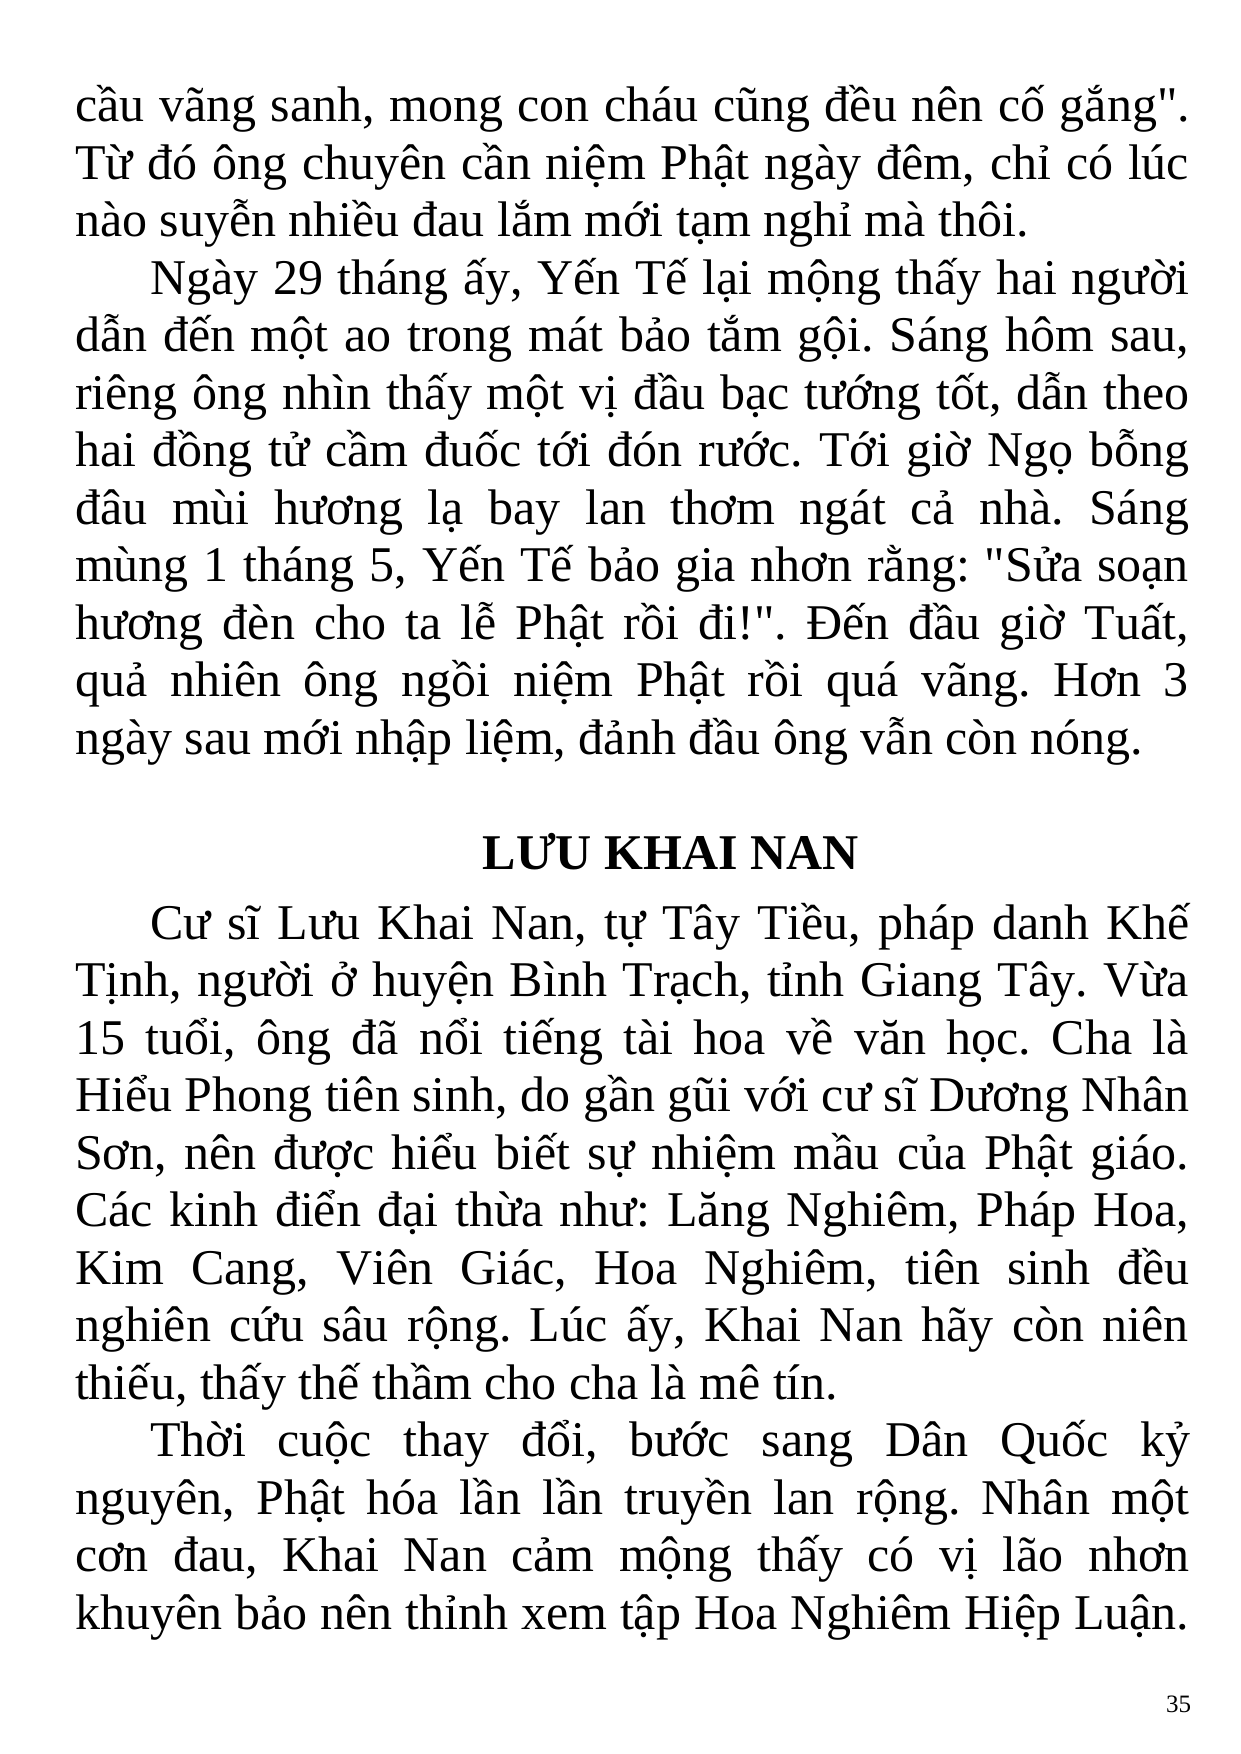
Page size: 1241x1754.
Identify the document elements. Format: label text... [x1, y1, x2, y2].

text LƯU KHAI NAN [75, 822, 1191, 880]
text Ngày 29 tháng ấy, Yến Tế lại mộng thấy hai người dẫn đến một ao trong mát bảo tắm gội. Sáng hôm sau, riêng ông nhìn thấy một vị đầu bạc tướng tốt, dẫn theo hai đồng tử cầm đuốc tới đón rước. Tới giờ Ngọ bỗng đâu mùi hương lạ bay lan thơm ngát cả nhà. Sáng mùng 1 tháng 5, Yến Tế bảo gia nhơn rằng: "Sửa soạn hương đèn cho ta lễ Phật rồi đi!". Đến đầu giờ Tuất, quả nhiên ông ngồi niệm Phật rồi quá vãng. Hơn 3 ngày sau mới nhập liệm, đảnh đầu ông vẫn còn nóng. [75, 247, 1191, 765]
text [75, 75, 1191, 247]
text Cư sĩ Lưu Khai Nan, tự Tây Tiều, pháp danh Khế Tịnh, người ở huyện Bình Trạch, tỉnh Giang Tây. Vừa 15 tuổi, ông đã nổi tiếng tài hoa về văn học. Cha là Hiểu Phong tiên sinh, do gần gũi với cư sĩ Dương Nhân Sơn, nên được hiểu biết sự nhiệm mầu của Phật giáo. Các kinh điển đại thừa như: Lăng Nghiêm, Pháp Hoa, Kim Cang, Viên Giác, Hoa Nghiêm, tiên sinh đều nghiên cứu sâu rộng. Lúc ấy, Khai Nan hãy còn niên thiếu, thấy thế thầm cho cha là mê tín. [75, 892, 1191, 1410]
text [75, 1410, 1191, 1640]
